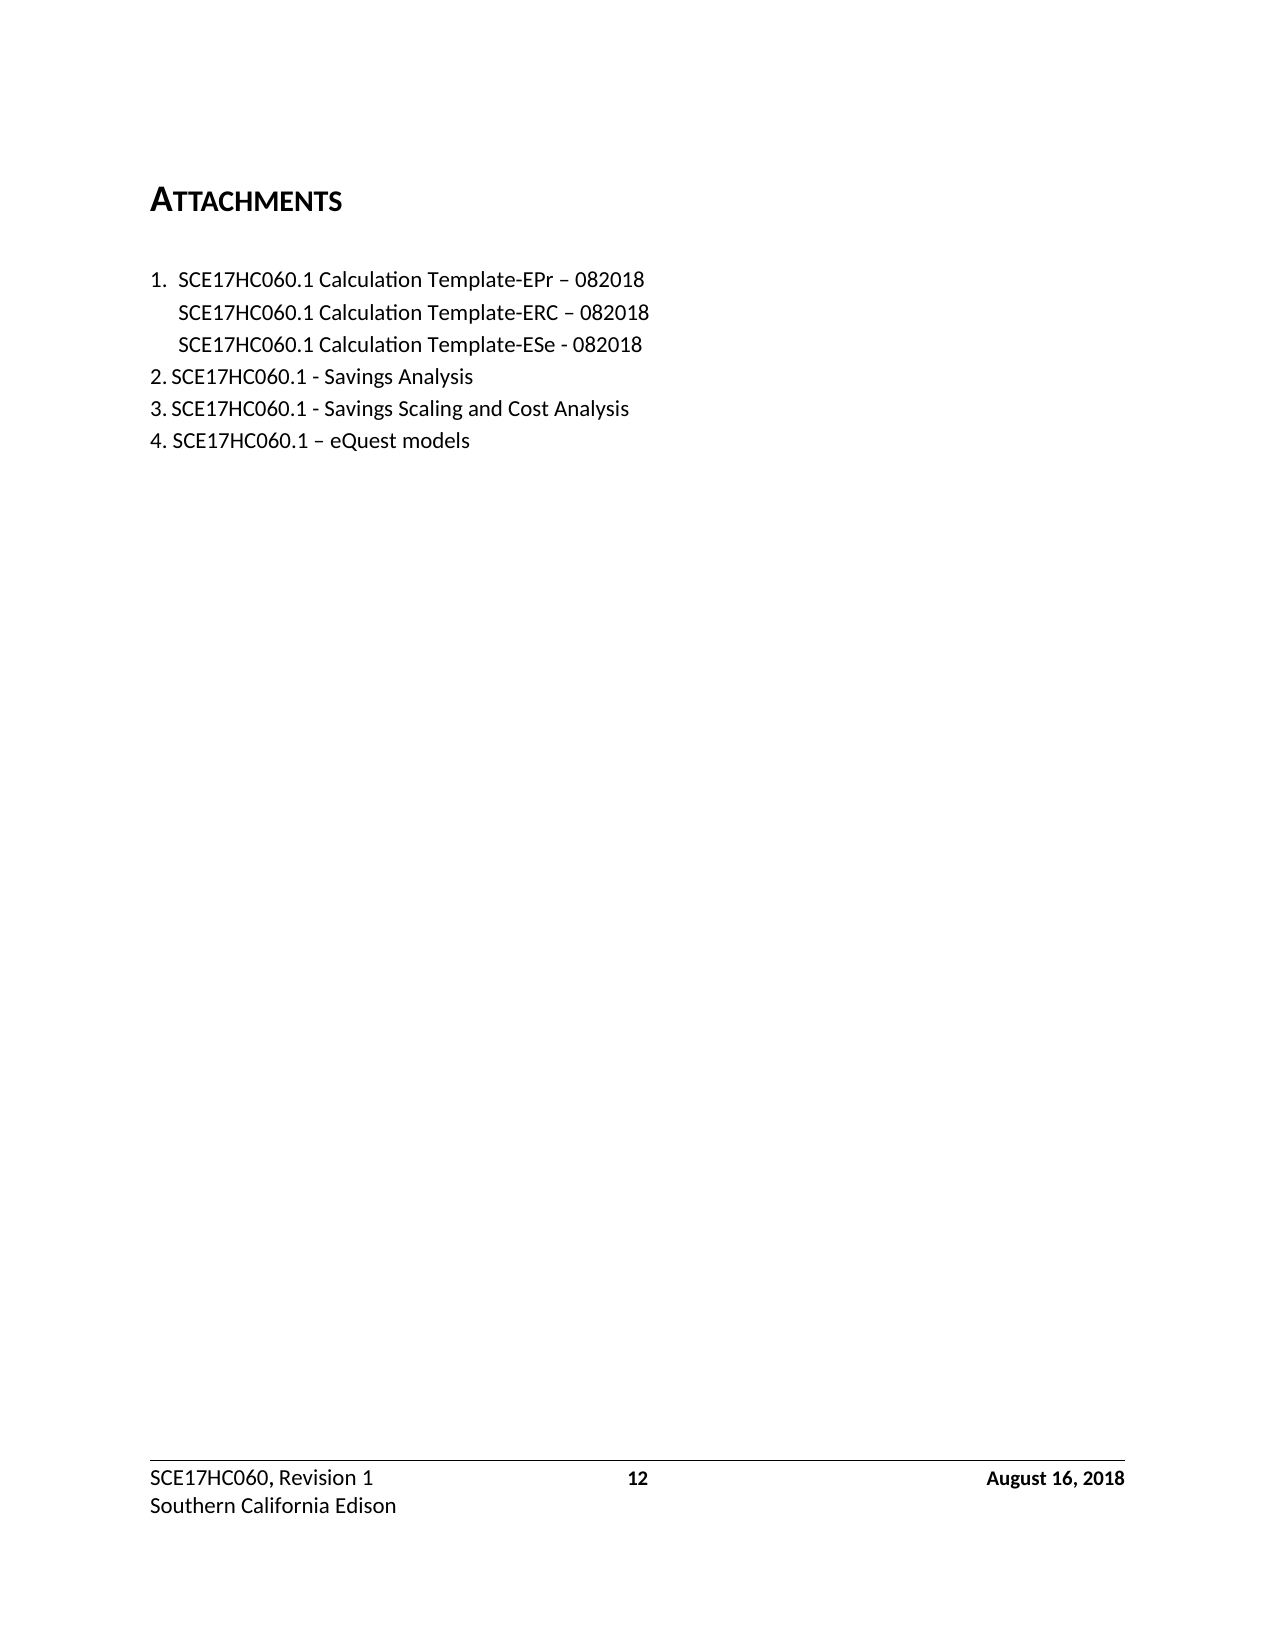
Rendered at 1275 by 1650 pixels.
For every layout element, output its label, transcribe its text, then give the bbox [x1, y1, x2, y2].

text 3. SCE17HC060.1 - Savings Scaling and Cost Analysis [150, 394, 1125, 422]
text SCE17HC060.1 Calculation Template-ESe - 082018 [178, 330, 1125, 358]
text SCE17HC060.1 Calculation Template-ERC – 082018 [178, 298, 1125, 326]
list SCE17HC060.1 Calculation Template-EPr – 082018 [150, 266, 1125, 293]
text 2. SCE17HC060.1 - Savings Analysis [150, 362, 1125, 390]
subtitle Attachments [150, 175, 1125, 221]
text 4. SCE17HC060.1 – eQuest models [150, 426, 1125, 454]
